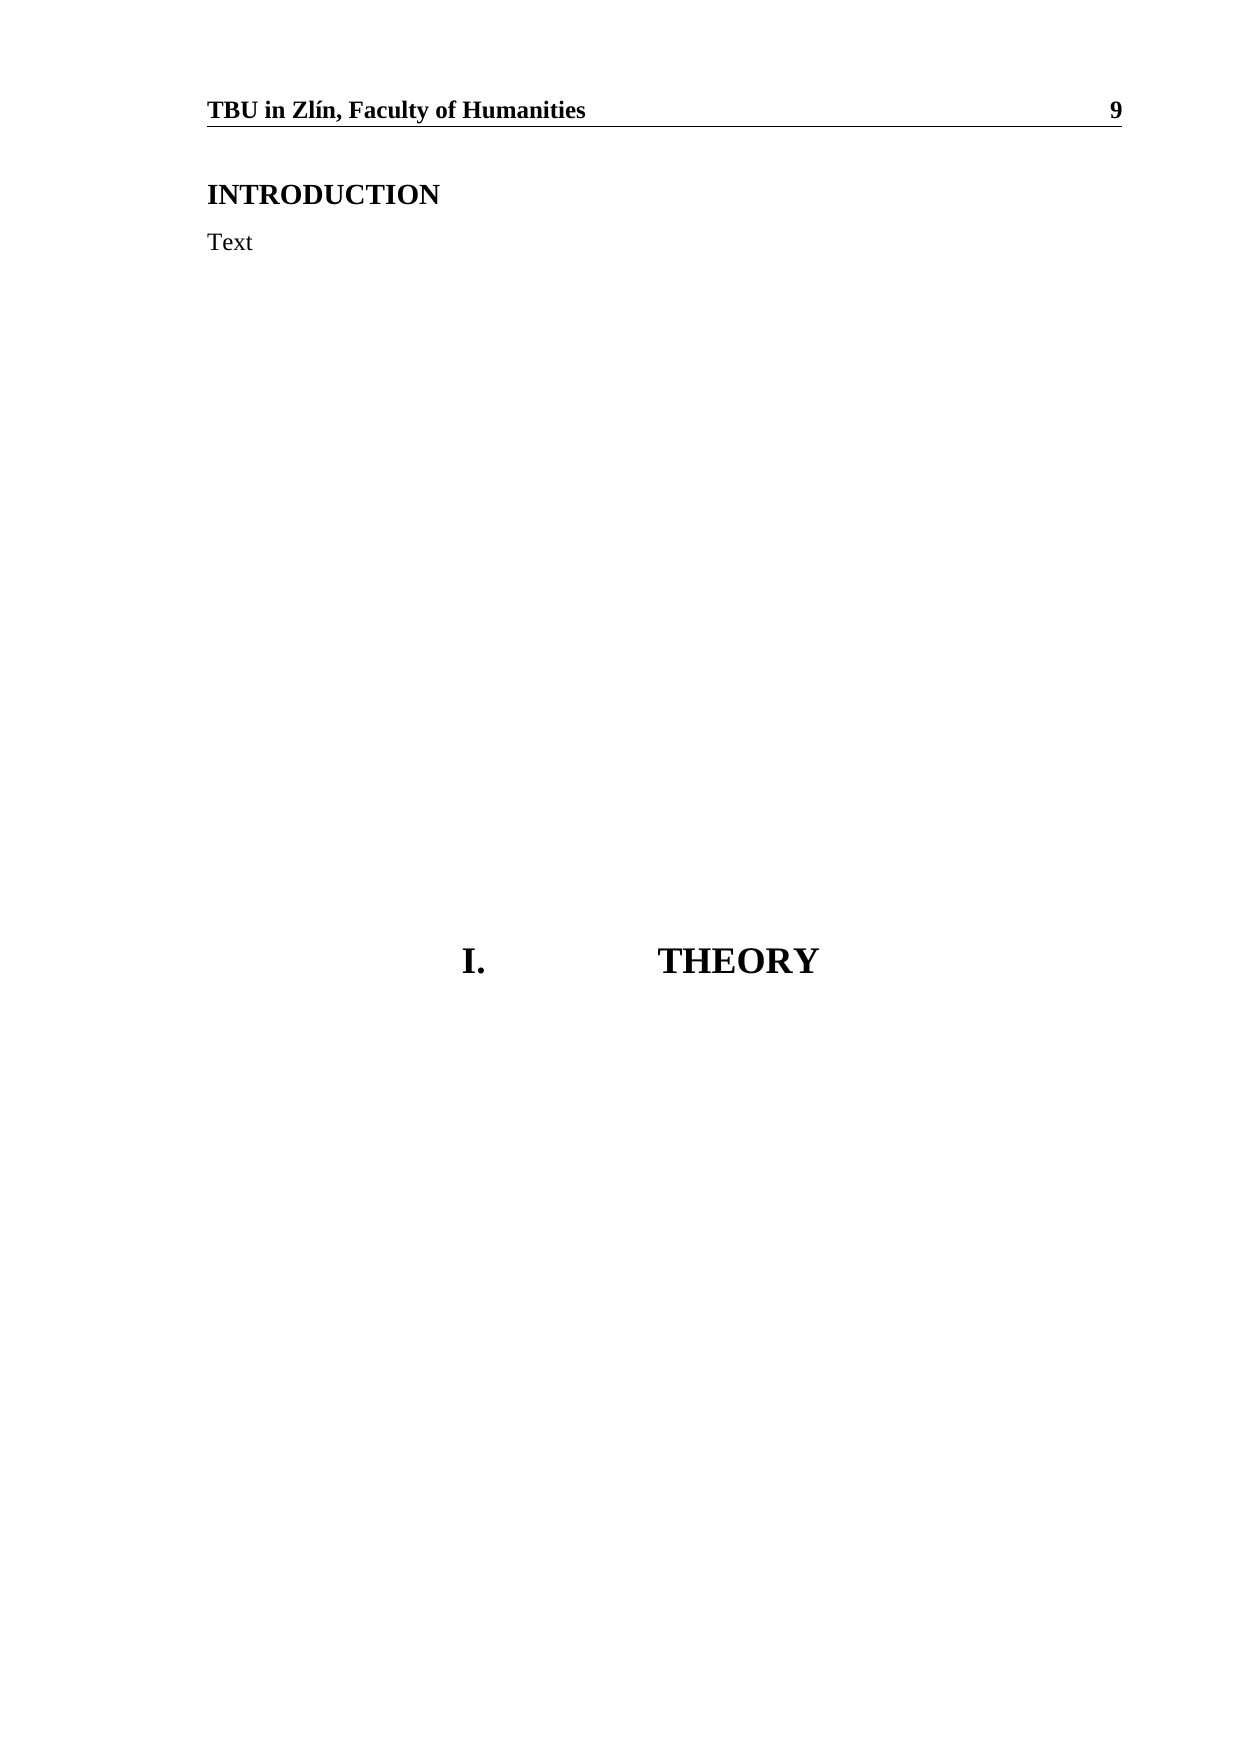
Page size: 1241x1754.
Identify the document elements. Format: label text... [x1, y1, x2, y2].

title introduction [207, 177, 1122, 211]
text Text [207, 227, 1122, 256]
table_header [207, 314, 502, 1003]
table_header theory [502, 314, 1122, 1003]
